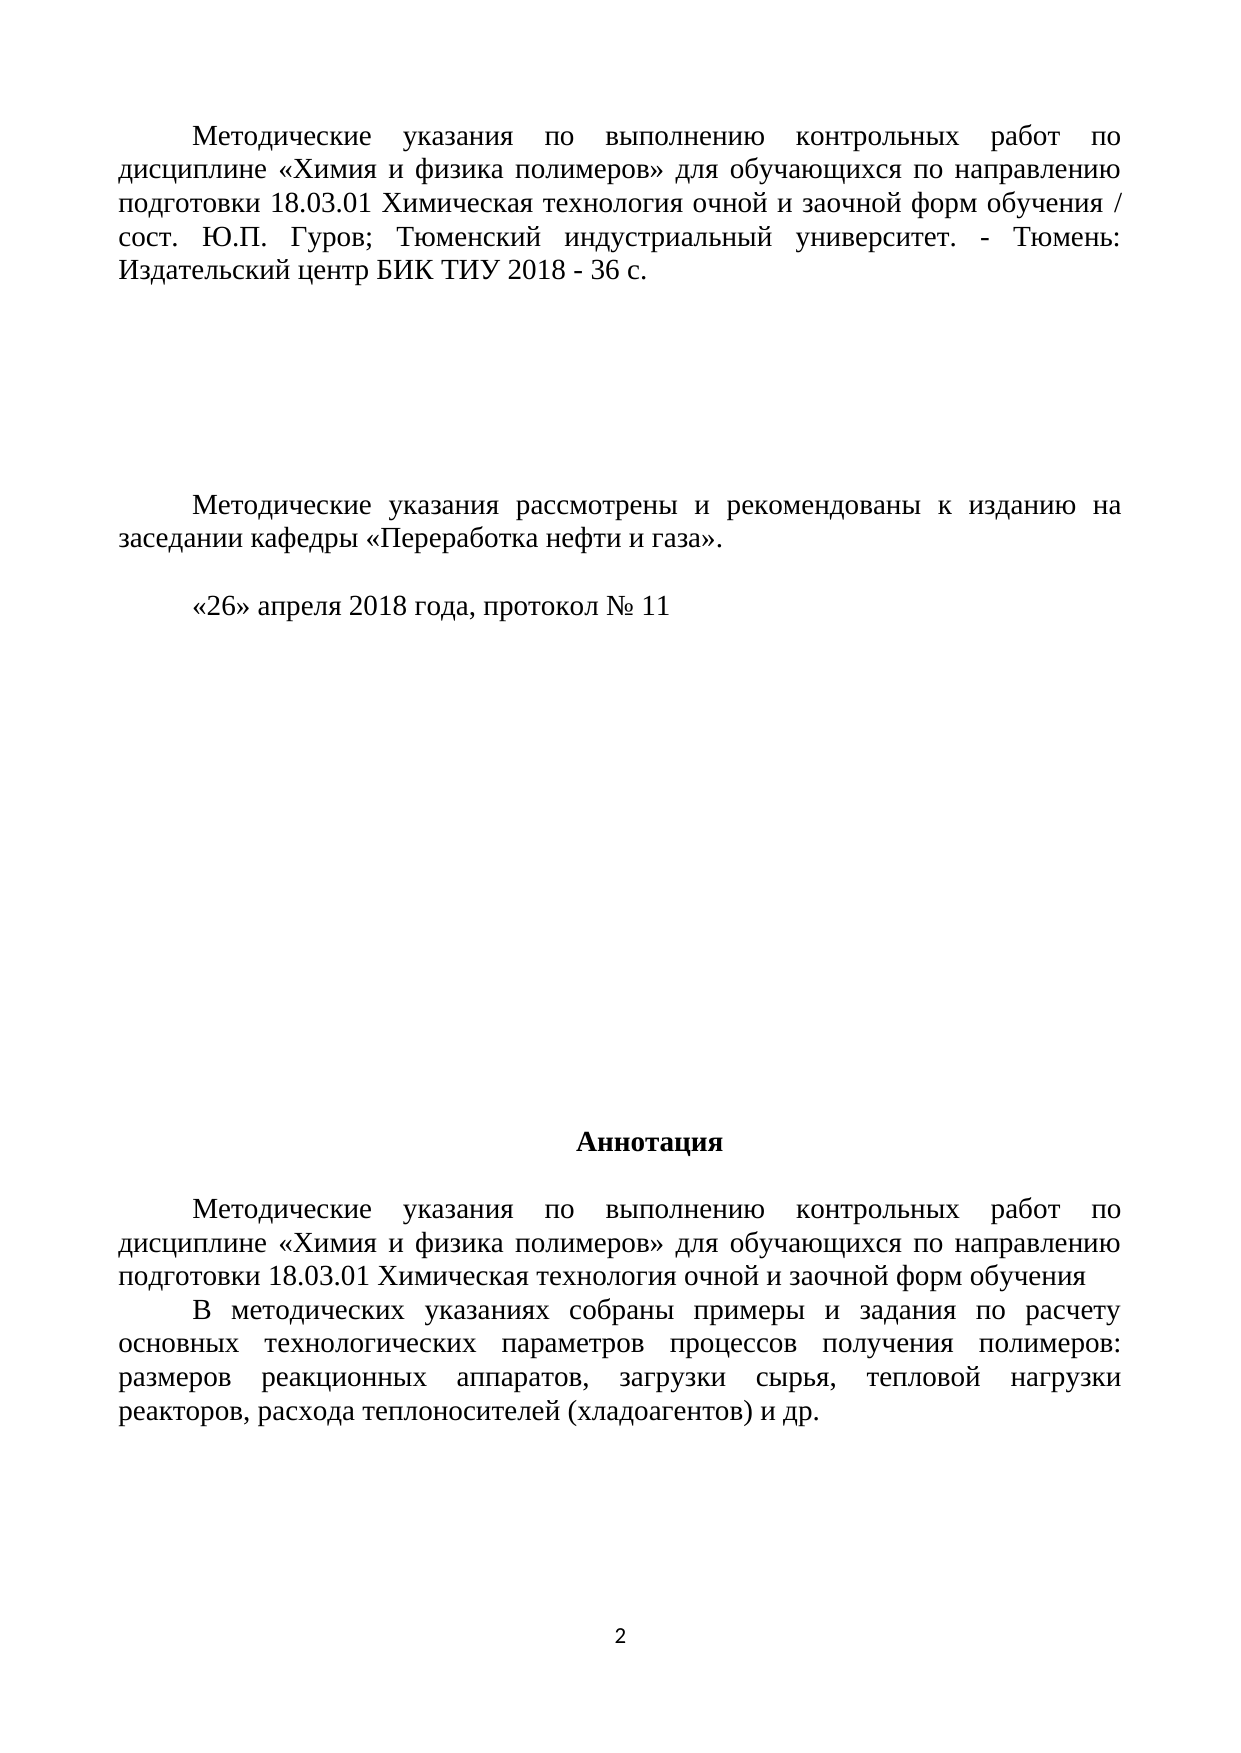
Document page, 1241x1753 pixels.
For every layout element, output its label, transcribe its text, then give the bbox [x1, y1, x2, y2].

text Методические указания рассмотрены и рекомендованы к изданию на заседании кафедры «Переработка нефти и газа». [118, 487, 1122, 554]
text В методических указаниях собраны примеры и задания по расчету основных технологических параметров процессов получения полимеров: размеров реакционных аппаратов, загрузки сырья, тепловой нагрузки реакторов, расхода теплоносителей (хладоагентов) и др. [118, 1292, 1122, 1426]
text Методические указания по выполнению контрольных работ по дисциплине «Химия и физика полимеров» для обучающихся по направлению подготовки 18.03.01 Химическая технология очной и заочной форм обучения / сост. Ю.П. Гуров; Тюменский индустриальный университет. - Тюмень: Издательский центр БИК ТИУ 2018 - 36 с. [118, 118, 1122, 286]
text «26» апреля 2018 года, протокол № 11 [118, 588, 1122, 621]
text Методические указания по выполнению контрольных работ по дисциплине «Химия и физика полимеров» для обучающихся по направлению подготовки 18.03.01 Химическая технология очной и заочной форм обучения [118, 1191, 1122, 1292]
text Аннотация [118, 1124, 1122, 1158]
